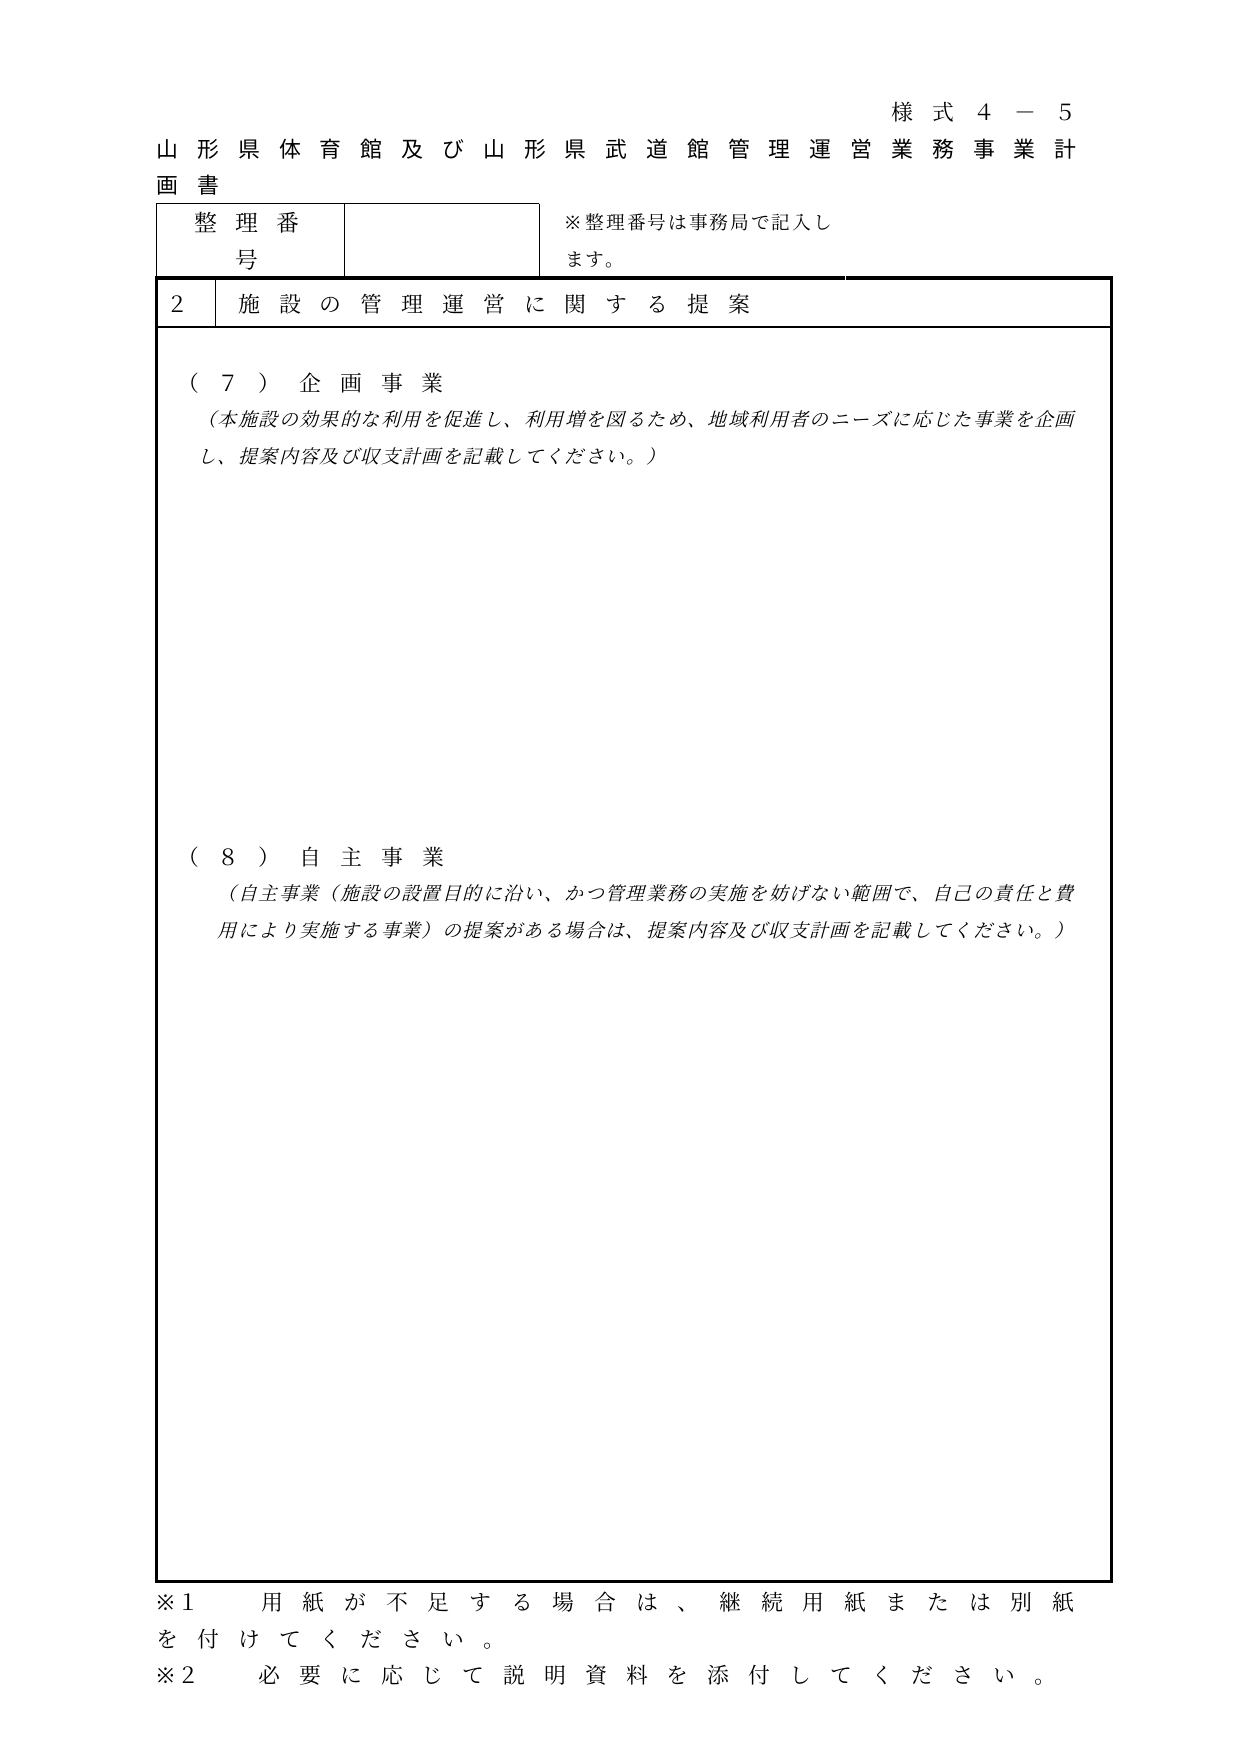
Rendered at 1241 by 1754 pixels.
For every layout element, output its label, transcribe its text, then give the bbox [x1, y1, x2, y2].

table_cell 施設の管理運営に関する提案 [216, 280, 1110, 326]
text 山形県体育館及び山形県武道館管理運営業務事業計画書 [156, 129, 1096, 202]
table_header 整理番号 [157, 204, 344, 276]
table_cell ２ [158, 280, 215, 326]
table_header [345, 204, 539, 276]
table_cell （７）企画事業 （本施設の効果的な利用を促進し、利用増を図るため、地域利用者のニーズに応じた事業を企画し、提案内容及び収支計画を記載してください。） （８）自主事業 （自主事業（施設の設置目的に沿い、かつ管理業務の実施を妨げない範囲で、自己の責任と費用により実施する事業）の提案がある場合は、提案内容及び収支計画を記載してください。） [158, 328, 1110, 1580]
table_header ※整理番号は事務局で記入します。 [540, 204, 845, 276]
text 様式４－５ [156, 93, 1096, 129]
